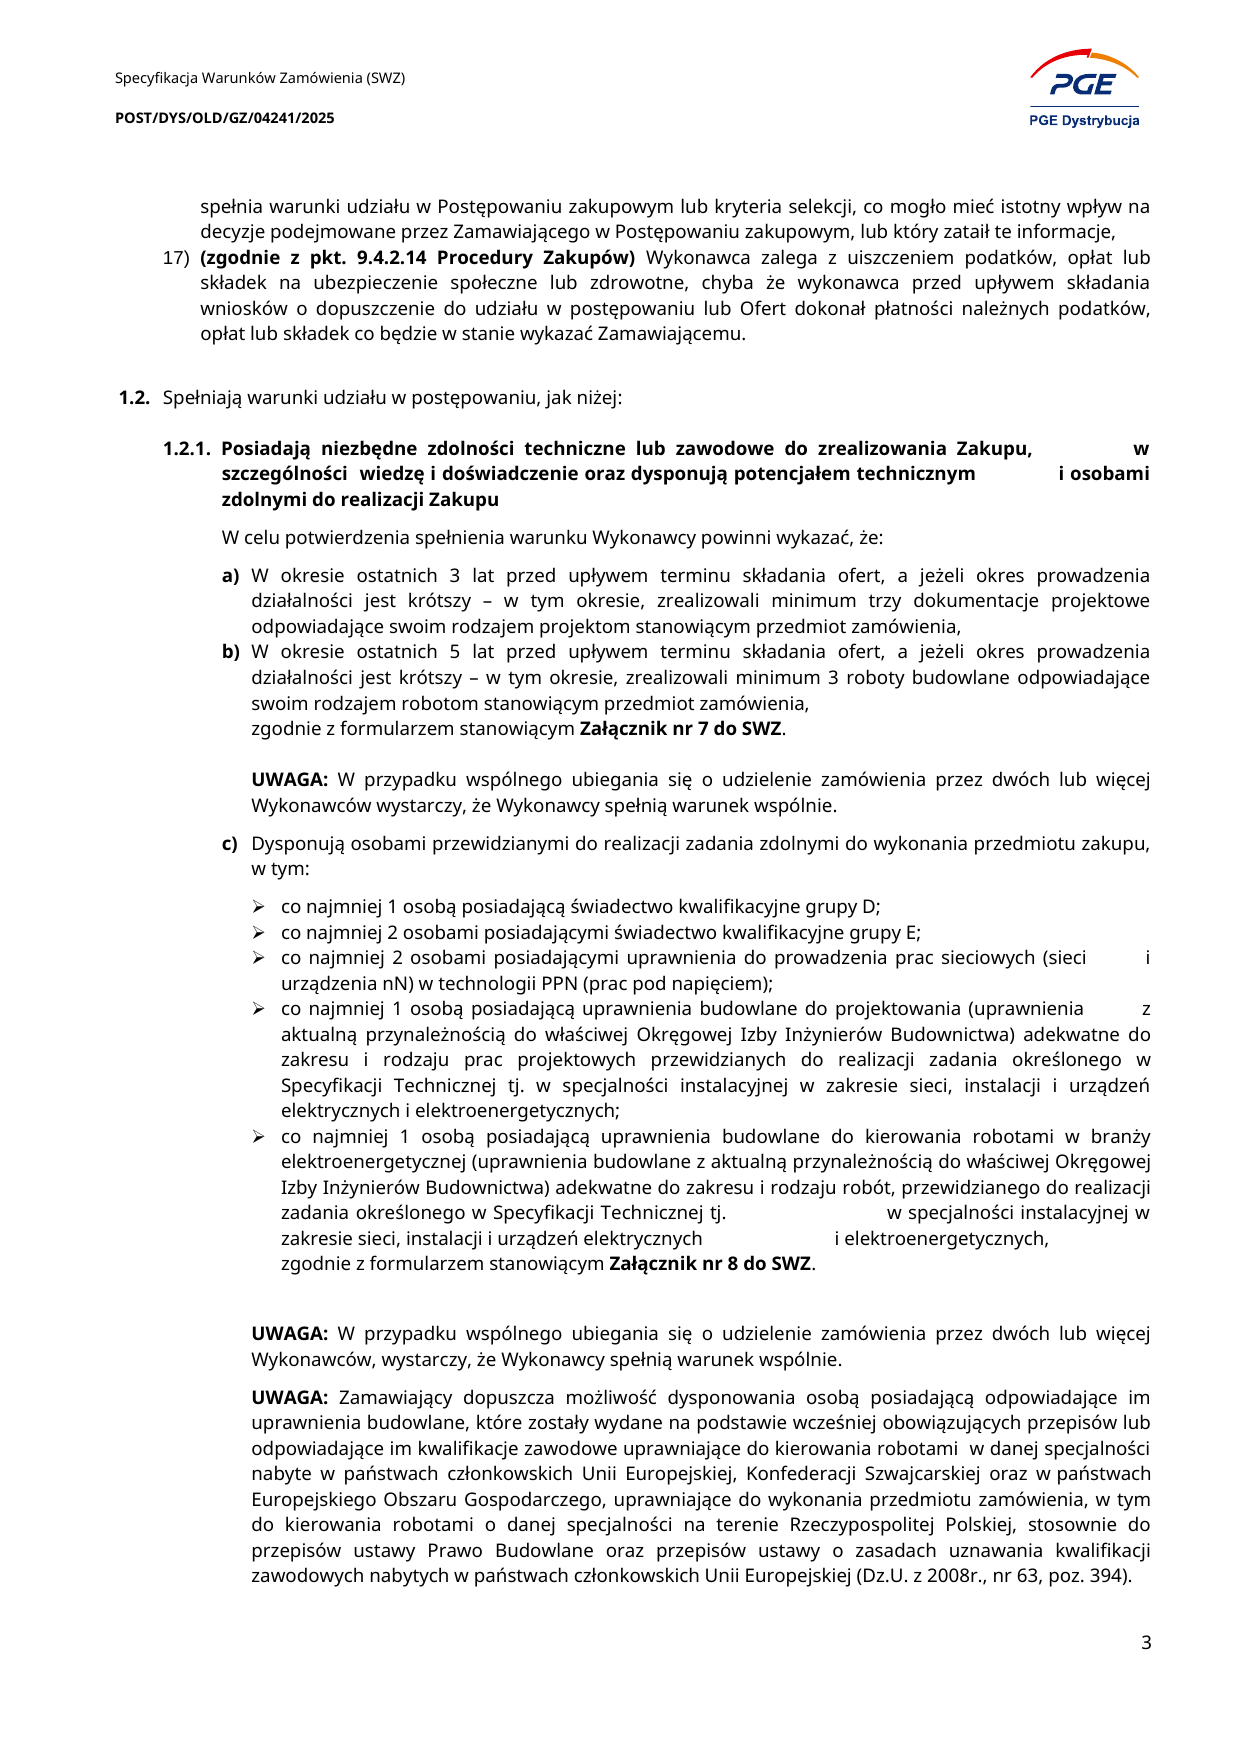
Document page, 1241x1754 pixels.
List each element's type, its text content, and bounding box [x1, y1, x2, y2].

list W celu potwierdzenia spełnienia warunku Wykonawcy powinni wykazać, że: [177, 524, 1152, 550]
list co najmniej 1 osobą posiadającą świadectwo kwalifikacyjne grupy D; [251, 893, 1152, 919]
text UWAGA: Zamawiający dopuszcza możliwość dysponowania osobą posiadającą odpowiadające im uprawnienia budowlane, które zostały wydane na podstawie wcześniej obowiązujących przepisów lub odpowiadające im kwalifikacje zawodowe uprawniające do kierowania robotami w danej specjalności nabyte w państwach członkowskich Unii Europejskiej, Konfederacji Szwajcarskiej oraz w państwach Europejskiego Obszaru Gospodarczego, uprawniające do wykonania przedmiotu zamówienia, w tym do kierowania robotami o danej specjalności na terenie Rzeczypospolitej Polskiej, stosownie do przepisów ustawy Prawo Budowlane oraz przepisów ustawy o zasadach uznawania kwalifikacji zawodowych nabytych w państwach członkowskich Unii Europejskiej (Dz.U. z 2008r., nr 63, poz. 394). [251, 1384, 1152, 1588]
list co najmniej 1 osobą posiadającą uprawnienia budowlane do kierowania robotami w branży elektroenergetycznej (uprawnienia budowlane z aktualną przynależnością do właściwej Okręgowej Izby Inżynierów Budownictwa) adekwatne do zakresu i rodzaju robót, przewidzianego do realizacji zadania określonego w Specyfikacji Technicznej tj. w specjalności instalacyjnej w zakresie sieci, instalacji i urządzeń elektrycznych i elektroenergetycznych, [251, 1123, 1152, 1251]
list W okresie ostatnich 5 lat przed upływem terminu składania ofert, a jeżeli okres prowadzenia działalności jest krótszy – w tym okresie, zrealizowali minimum 3 roboty budowlane odpowiadające swoim rodzajem robotom stanowiącym przedmiot zamówienia, [222, 639, 1152, 715]
list co najmniej 1 osobą posiadającą uprawnienia budowlane do projektowania (uprawnienia z aktualną przynależnością do właściwej Okręgowej Izby Inżynierów Budownictwa) adekwatne do zakresu i rodzaju prac projektowych przewidzianych do realizacji zadania określonego w Specyfikacji Technicznej tj. w specjalności instalacyjnej w zakresie sieci, instalacji i urządzeń elektrycznych i elektroenergetycznych; [251, 996, 1152, 1123]
text UWAGA: W przypadku wspólnego ubiegania się o udzielenie zamówienia przez dwóch lub więcej Wykonawców wystarczy, że Wykonawcy spełnią warunek wspólnie. [251, 766, 1152, 817]
list Spełniają warunki udziału w postępowaniu, jak niżej: [118, 384, 1152, 409]
list W okresie ostatnich 3 lat przed upływem terminu składania ofert, a jeżeli okres prowadzenia działalności jest krótszy – w tym okresie, zrealizowali minimum trzy dokumentacje projektowe odpowiadające swoim rodzajem projektom stanowiącym przedmiot zamówienia, [222, 562, 1152, 639]
list (zgodnie z pkt. 9.4.2.14 Procedury Zakupów) Wykonawca zalega z uiszczeniem podatków, opłat lub składek na ubezpieczenie społeczne lub zdrowotne, chyba że wykonawca przed upływem składania wniosków o dopuszczenie do udziału w postępowaniu lub Ofert dokonał płatności należnych podatków, opłat lub składek co będzie w stanie wykazać Zamawiającemu. [163, 244, 1152, 346]
list co najmniej 2 osobami posiadającymi uprawnienia do prowadzenia prac sieciowych (sieci i urządzenia nN) w technologii PPN (prac pod napięciem); [251, 944, 1152, 996]
text 1.2.1. Posiadają niezbędne zdolności techniczne lub zawodowe do zrealizowania Zakupu, w szczególności wiedzę i doświadczenie oraz dysponują potencjałem technicznym i osobami zdolnymi do realizacji Zakupu [163, 435, 1152, 512]
text zgodnie z formularzem stanowiącym Załącznik nr 7 do SWZ. [251, 715, 1152, 741]
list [163, 193, 1152, 244]
text zgodnie z formularzem stanowiącym Załącznik nr 8 do SWZ. [281, 1251, 1152, 1276]
list Dysponują osobami przewidzianymi do realizacji zadania zdolnymi do wykonania przedmiotu zakupu, w tym: [222, 830, 1152, 881]
text UWAGA: W przypadku wspólnego ubiegania się o udzielenie zamówienia przez dwóch lub więcej Wykonawców, wystarczy, że Wykonawcy spełnią warunek wspólnie. [251, 1321, 1152, 1372]
list co najmniej 2 osobami posiadającymi świadectwo kwalifikacyjne grupy E; [251, 919, 1152, 944]
